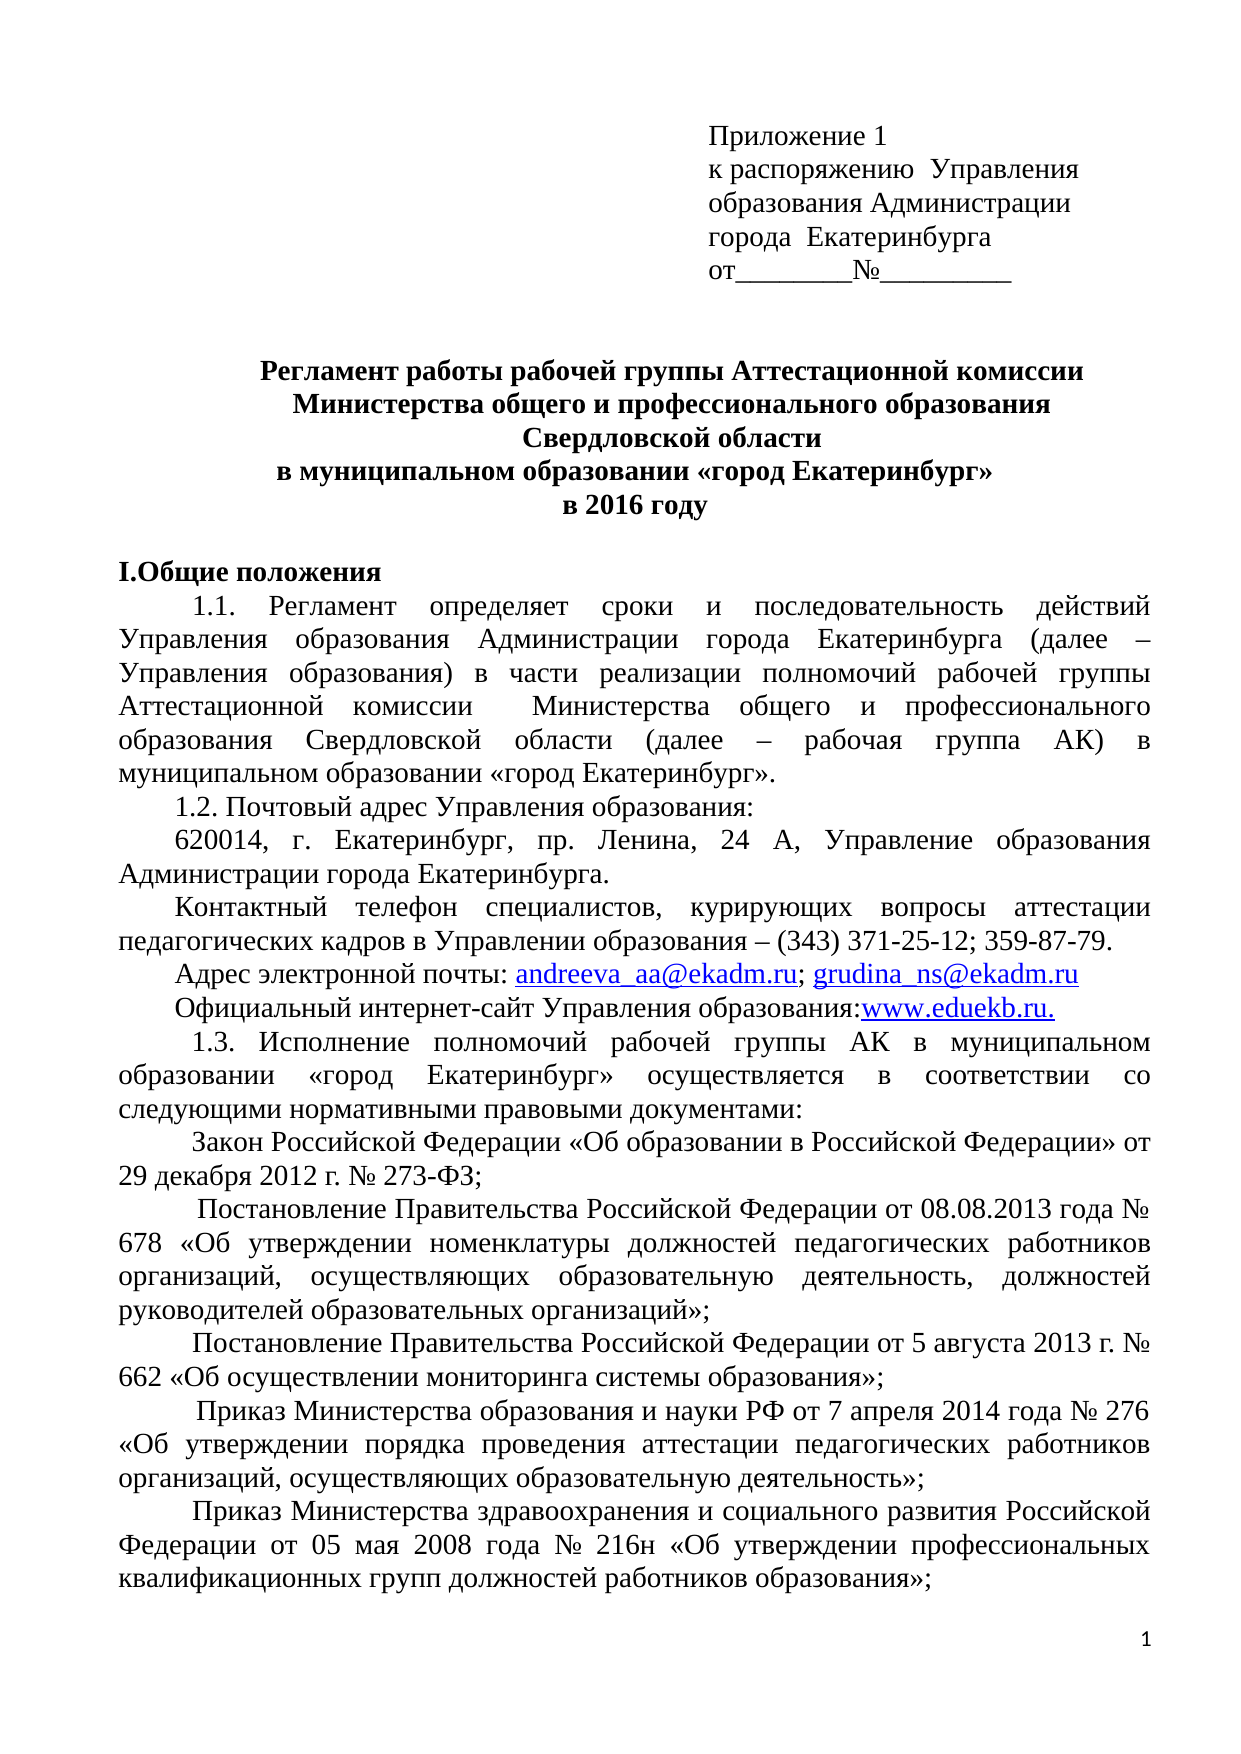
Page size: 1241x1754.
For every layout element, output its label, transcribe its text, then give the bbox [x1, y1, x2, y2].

text Закон Российской Федерации «Об образовании в Российской Федерации» от 29 декабря 2012 г. № 273-ФЗ; [118, 1124, 1152, 1191]
text Приказ Министерства образования и науки РФ от 7 апреля 2014 года № 276 «Об утверждении порядка проведения аттестации педагогических работников организаций, осуществляющих образовательную деятельность»; [118, 1393, 1152, 1493]
text от________№_________ [118, 252, 1152, 286]
text I.Общие положения [118, 554, 1152, 588]
text 1.3. Исполнение полномочий рабочей группы АК в муниципальном образовании «город Екатеринбург» осуществляется в соответствии со следующими нормативными правовыми документами: [118, 1024, 1152, 1124]
text 1.2. Почтовый адрес Управления образования: [118, 789, 1152, 822]
text Приложение 1 [708, 118, 1152, 152]
text в муниципальном образовании «город Екатеринбург» [118, 453, 1152, 487]
subtitle Постановление Правительства Российской Федерации от 5 августа 2013 г. № 662 «Об осуществлении мониторинга системы образования»; [118, 1326, 1152, 1393]
text Регламент работы рабочей группы Аттестационной комиссии [118, 353, 1152, 386]
text Приказ Министерства здравоохранения и социального развития Российской Федерации от 05 мая 2008 года № 216н «Об утверждении профессиональных квалификационных групп должностей работников образования»; [118, 1493, 1152, 1594]
text в 2016 году [118, 487, 1152, 521]
text Министерства общего и профессионального образования [118, 386, 1152, 420]
text Постановление Правительства Российской Федерации от 08.08.2013 года № 678 «Об утверждении номенклатуры должностей педагогических работников организаций, осуществляющих образовательную деятельность, должностей руководителей образовательных организаций»; [118, 1191, 1152, 1326]
text города Екатеринбурга [708, 219, 1152, 252]
text Контактный телефон специалистов, курирующих вопросы аттестации педагогических кадров в Управлении образования – (343) 371-25-12; 359-87-79. [118, 889, 1152, 957]
text Свердловской области [118, 420, 1152, 453]
text образования Администрации [708, 185, 1152, 219]
text Официальный интернет-сайт Управления образования:www.eduekb.ru. [118, 990, 1152, 1024]
text 1.1. Регламент определяет сроки и последовательность действий Управления образования Администрации города Екатеринбурга (далее – Управления образования) в части реализации полномочий рабочей группы Аттестационной комиссии Министерства общего и профессионального образования Свердловской области (далее – рабочая группа АК) в муниципальном образовании «город Екатеринбург». [118, 588, 1152, 789]
text Адрес электронной почты: andreeva_aa@ekadm.ru; grudina_ns@ekadm.ru [118, 957, 1152, 990]
text . Екатеринбург, пр. Ленина, 24 А, Управление образования Администрации города Екатеринбурга. [118, 822, 1152, 889]
text к распоряжению Управления [708, 152, 1152, 185]
